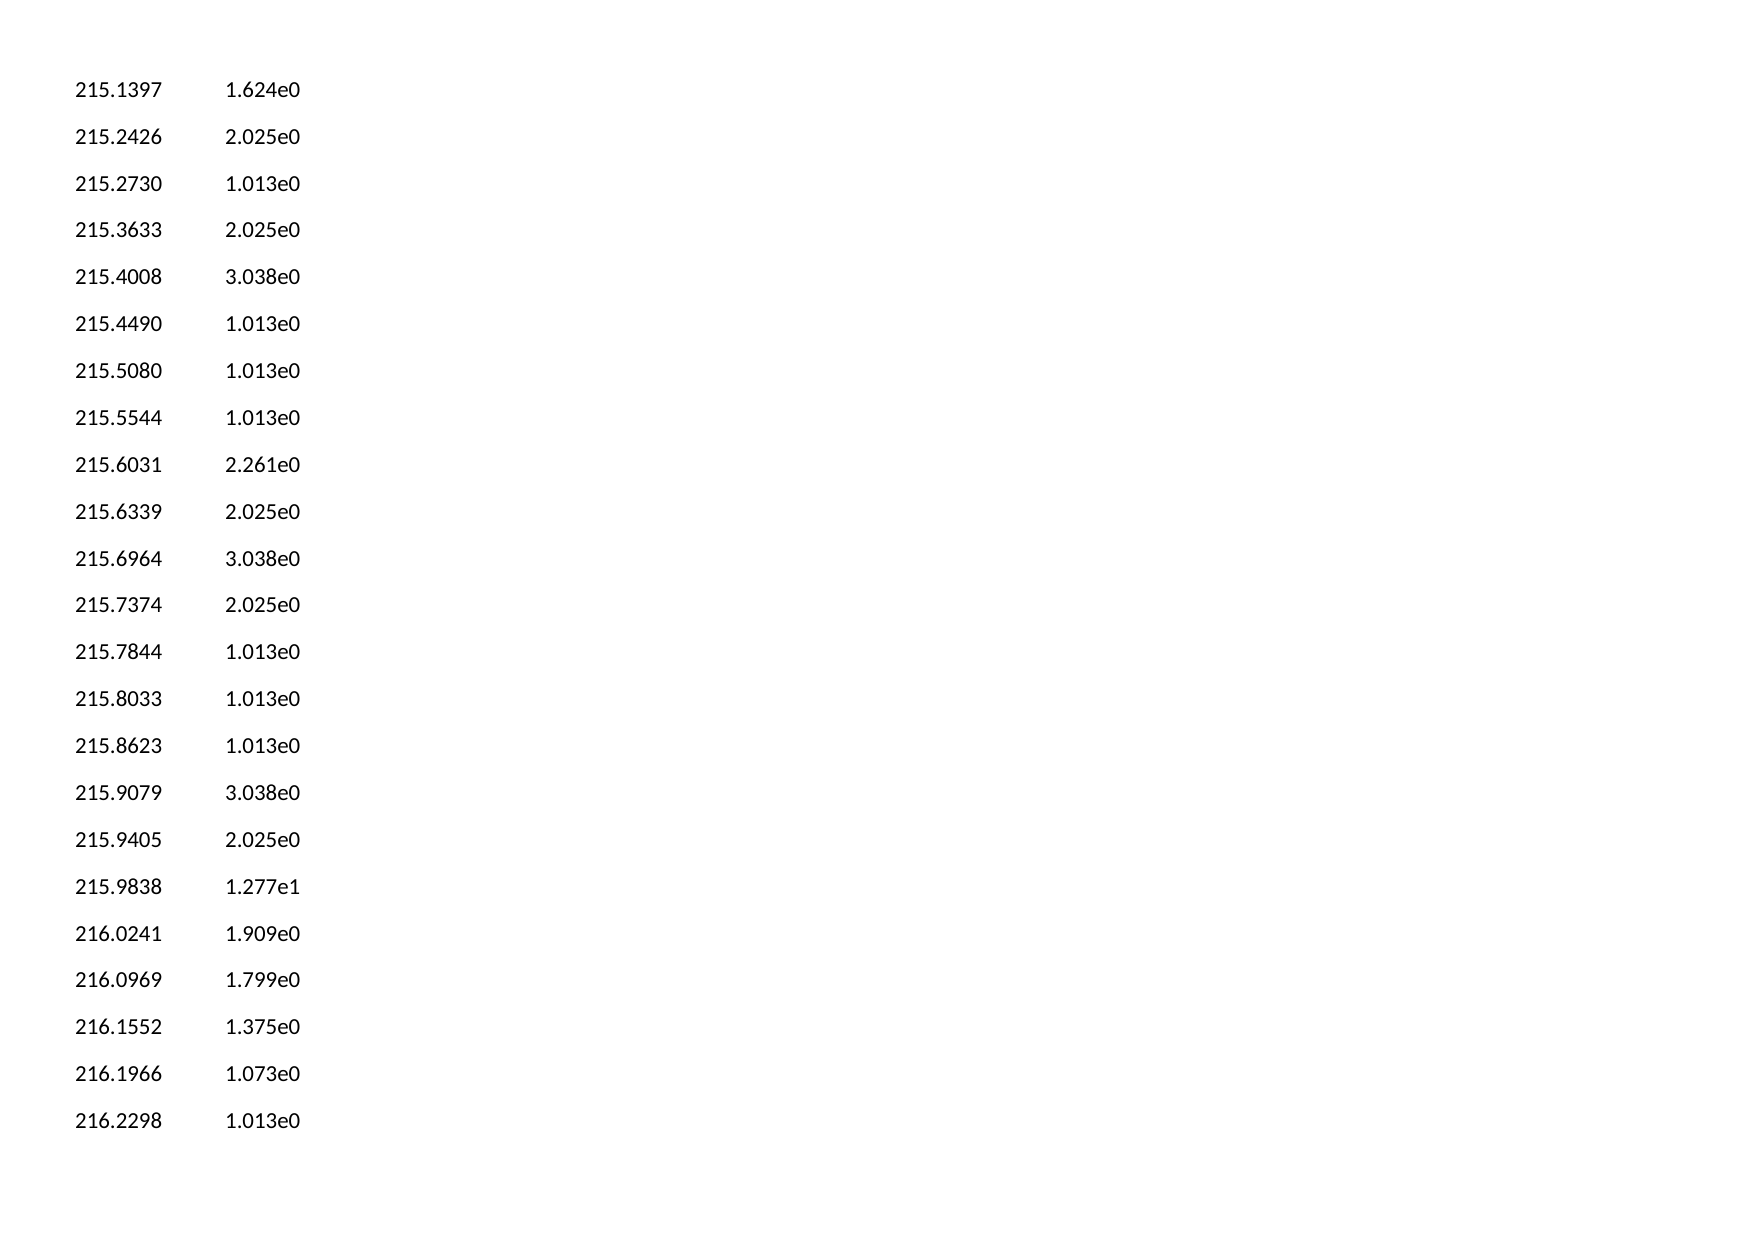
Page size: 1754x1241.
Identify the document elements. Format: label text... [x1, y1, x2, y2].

text 215.8623 1.013e0 [75, 731, 1679, 759]
text 215.7844 1.013e0 [75, 637, 1679, 666]
text 215.6964 3.038e0 [75, 544, 1679, 572]
text 215.4008 3.038e0 [75, 262, 1679, 291]
text 216.1552 1.375e0 [75, 1012, 1679, 1041]
text 215.8033 1.013e0 [75, 684, 1679, 712]
text 216.1966 1.073e0 [75, 1059, 1679, 1087]
text 216.2298 1.013e0 [75, 1106, 1679, 1134]
text 215.6031 2.261e0 [75, 450, 1679, 478]
text 215.9838 1.277e1 [75, 872, 1679, 900]
text 215.7374 2.025e0 [75, 591, 1679, 619]
text 215.1397 1.624e0 [75, 75, 1679, 103]
text 215.5080 1.013e0 [75, 356, 1679, 384]
text 215.5544 1.013e0 [75, 403, 1679, 431]
text 216.0241 1.909e0 [75, 919, 1679, 947]
text 216.0969 1.799e0 [75, 966, 1679, 994]
text 215.9079 3.038e0 [75, 778, 1679, 806]
text 215.6339 2.025e0 [75, 497, 1679, 525]
text 215.3633 2.025e0 [75, 216, 1679, 244]
text 215.2730 1.013e0 [75, 169, 1679, 197]
text 215.9405 2.025e0 [75, 825, 1679, 853]
text 215.2426 2.025e0 [75, 122, 1679, 150]
text 215.4490 1.013e0 [75, 309, 1679, 337]
